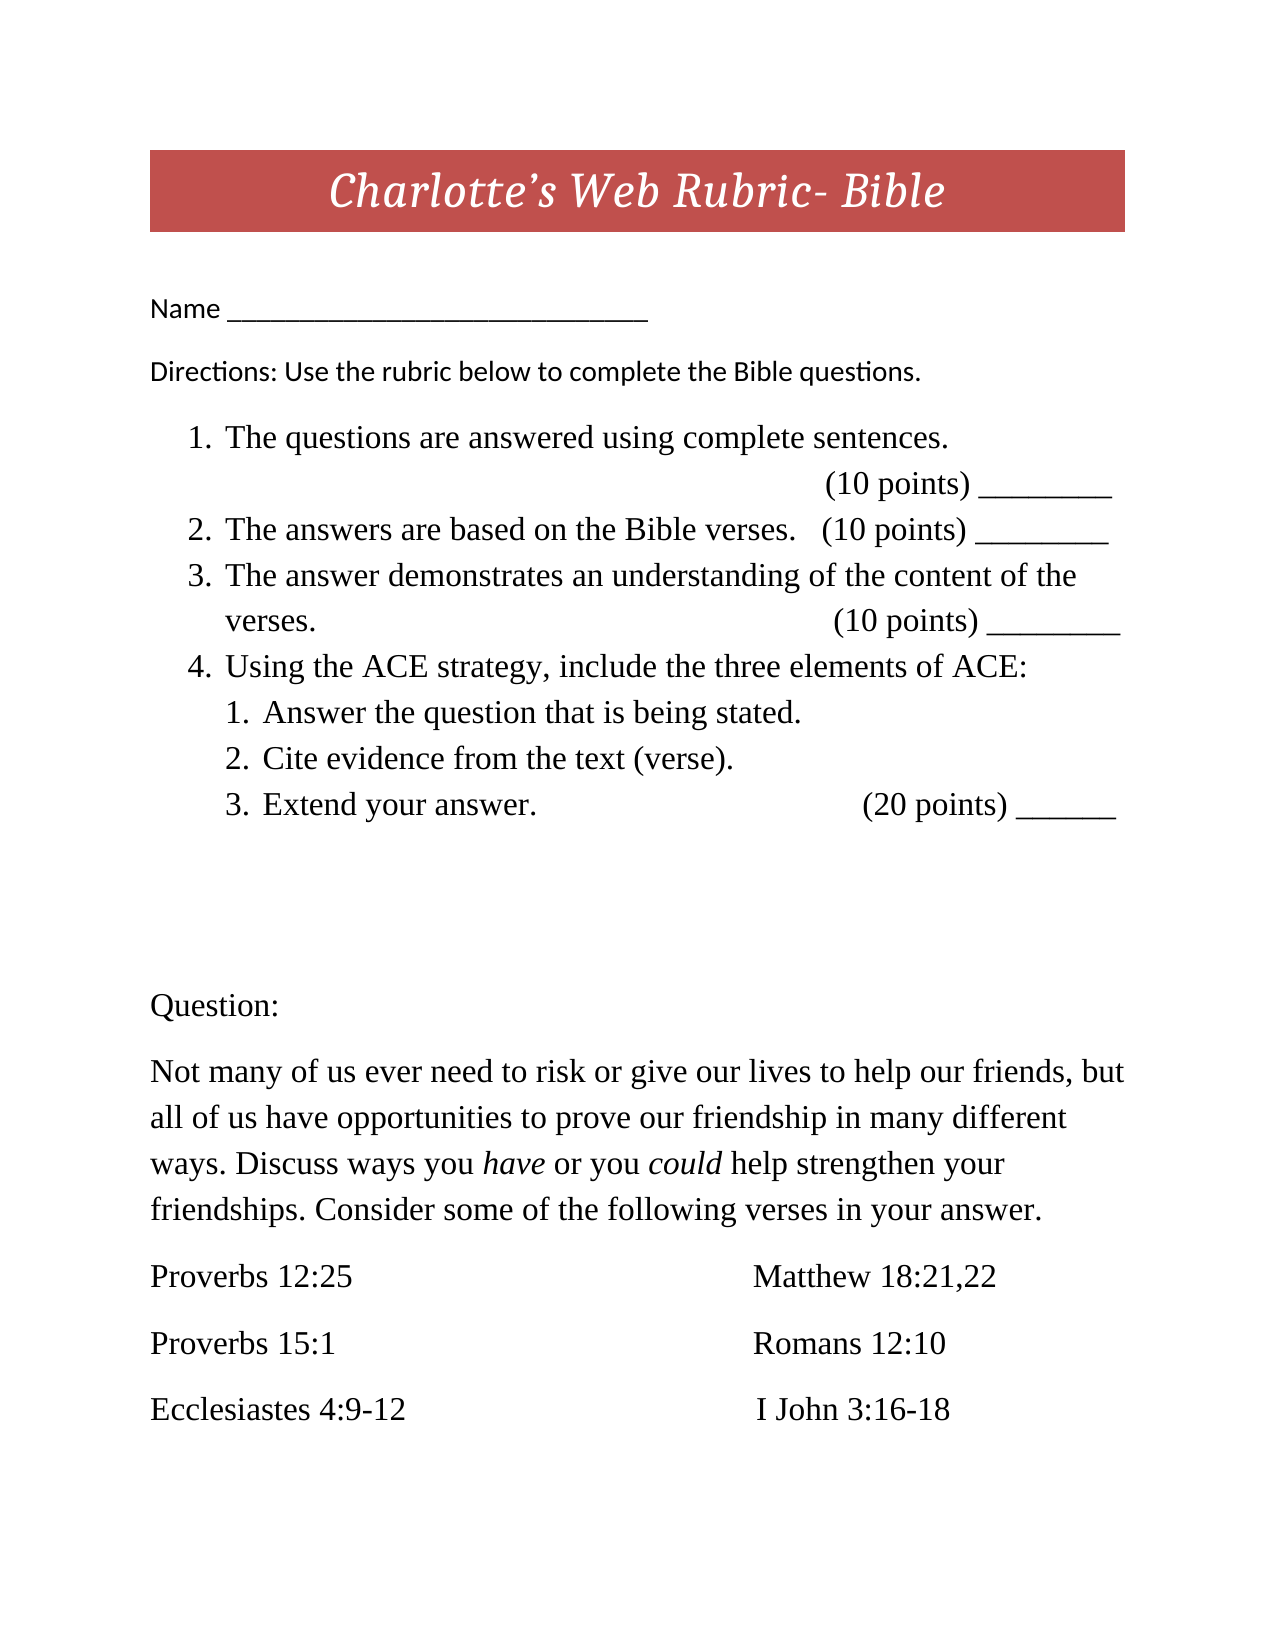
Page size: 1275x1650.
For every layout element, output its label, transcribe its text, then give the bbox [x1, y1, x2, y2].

list The answer demonstrates an understanding of the content of the verses. (10 points) ________ [187, 555, 1125, 639]
text Name _____________________________ [150, 290, 1125, 326]
list Using the ACE strategy, include the three elements of ACE: [187, 647, 1125, 685]
list The answers are based on the Bible verses. (10 points) ________ [187, 509, 1125, 547]
list The questions are answered using complete sentences. [187, 417, 1125, 455]
title Charlotte’s Web Rubric- Bible [150, 163, 1125, 220]
text Proverbs 15:1 Romans 12:10 [150, 1323, 1125, 1361]
list (10 points) ________ [225, 463, 1125, 501]
text Proverbs 12:25 Matthew 18:21,22 [150, 1256, 1125, 1294]
list Answer the question that is being stated. [225, 693, 1125, 731]
text Ecclesiastes 4:9-12 I John 3:16-18 [150, 1390, 1125, 1428]
text Question: [150, 985, 1125, 1023]
text Directions: Use the rubric below to complete the Bible questions. [150, 353, 1125, 389]
text Not many of us ever need to risk or give our lives to help our friends, but all of us have opportunities to prove our friendship in many different ways. Discuss ways you have or you could help strengthen your friendships. Consider some of the following verses in your answer. [150, 1052, 1125, 1228]
list Extend your answer. (20 points) ______ [225, 784, 1125, 823]
list Cite evidence from the text (verse). [225, 738, 1125, 777]
